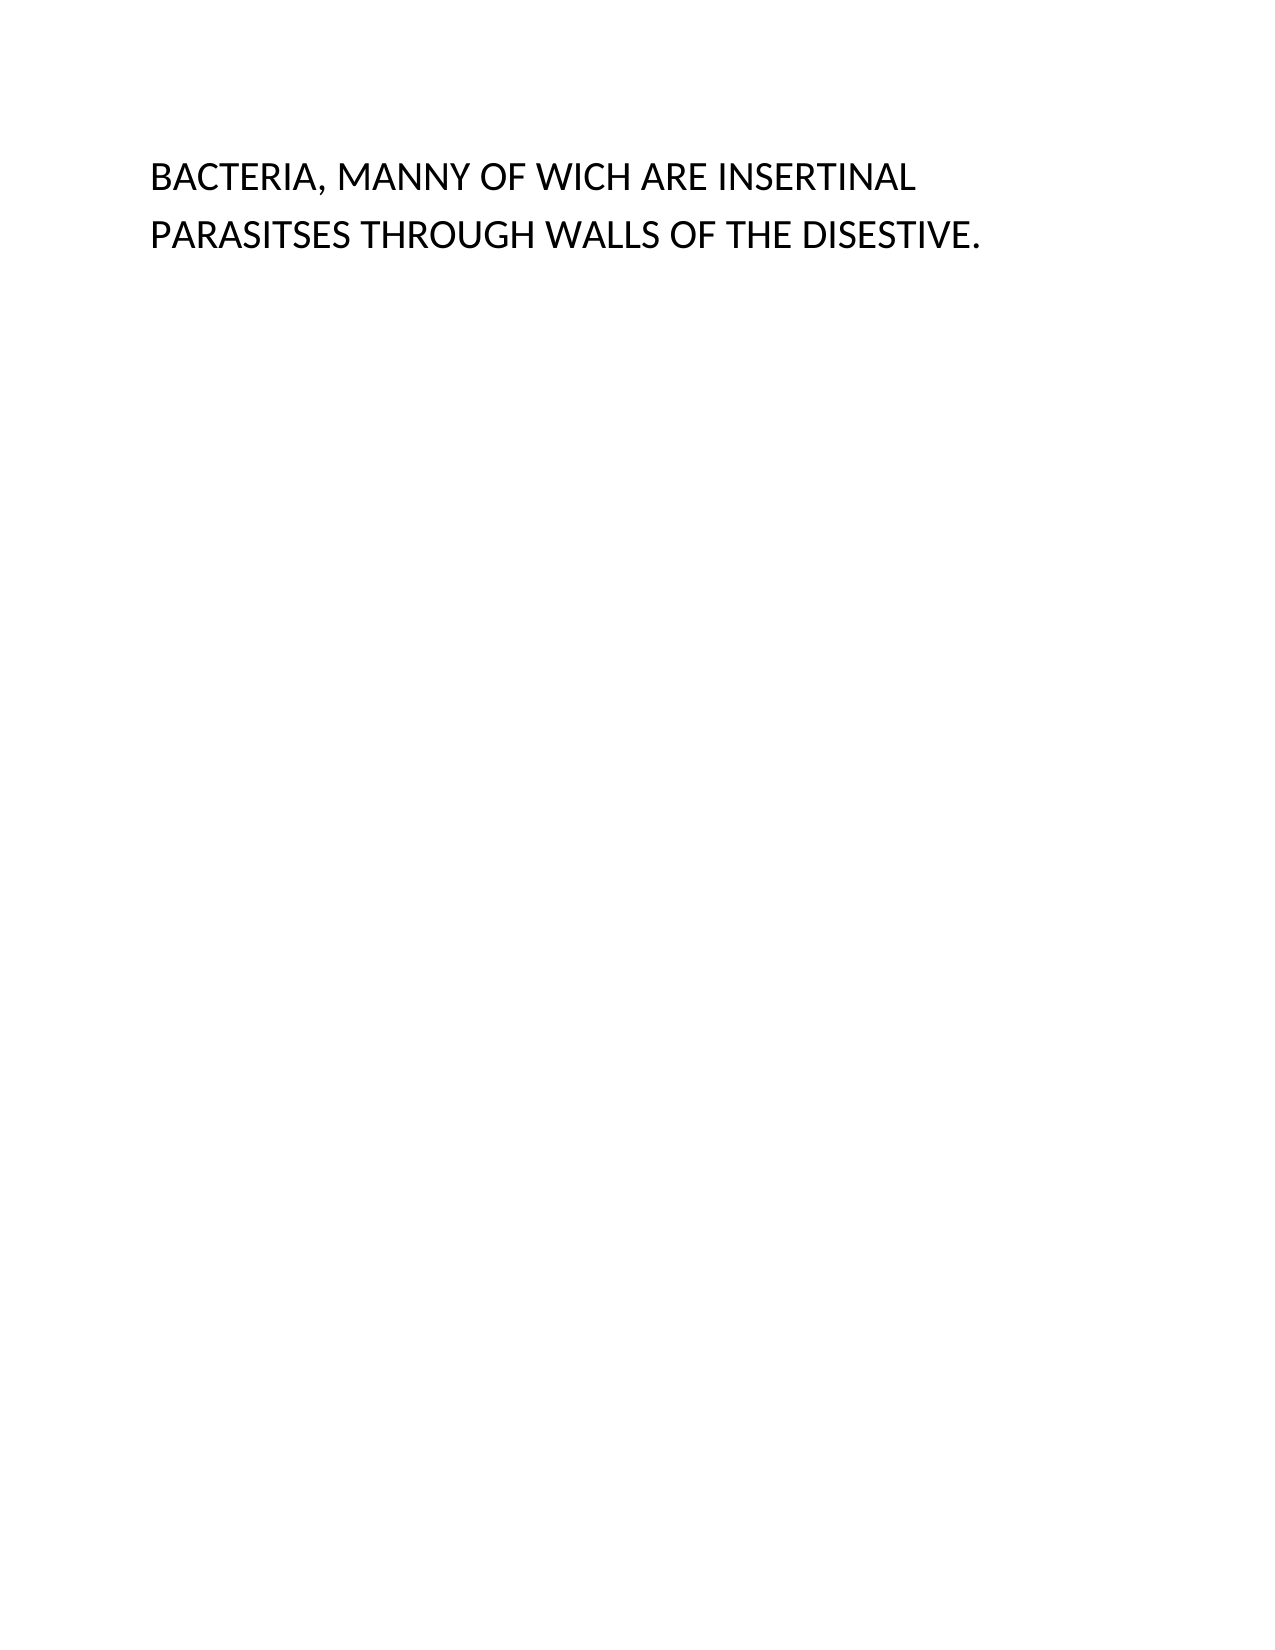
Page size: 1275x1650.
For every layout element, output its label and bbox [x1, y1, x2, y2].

text [150, 150, 1125, 259]
